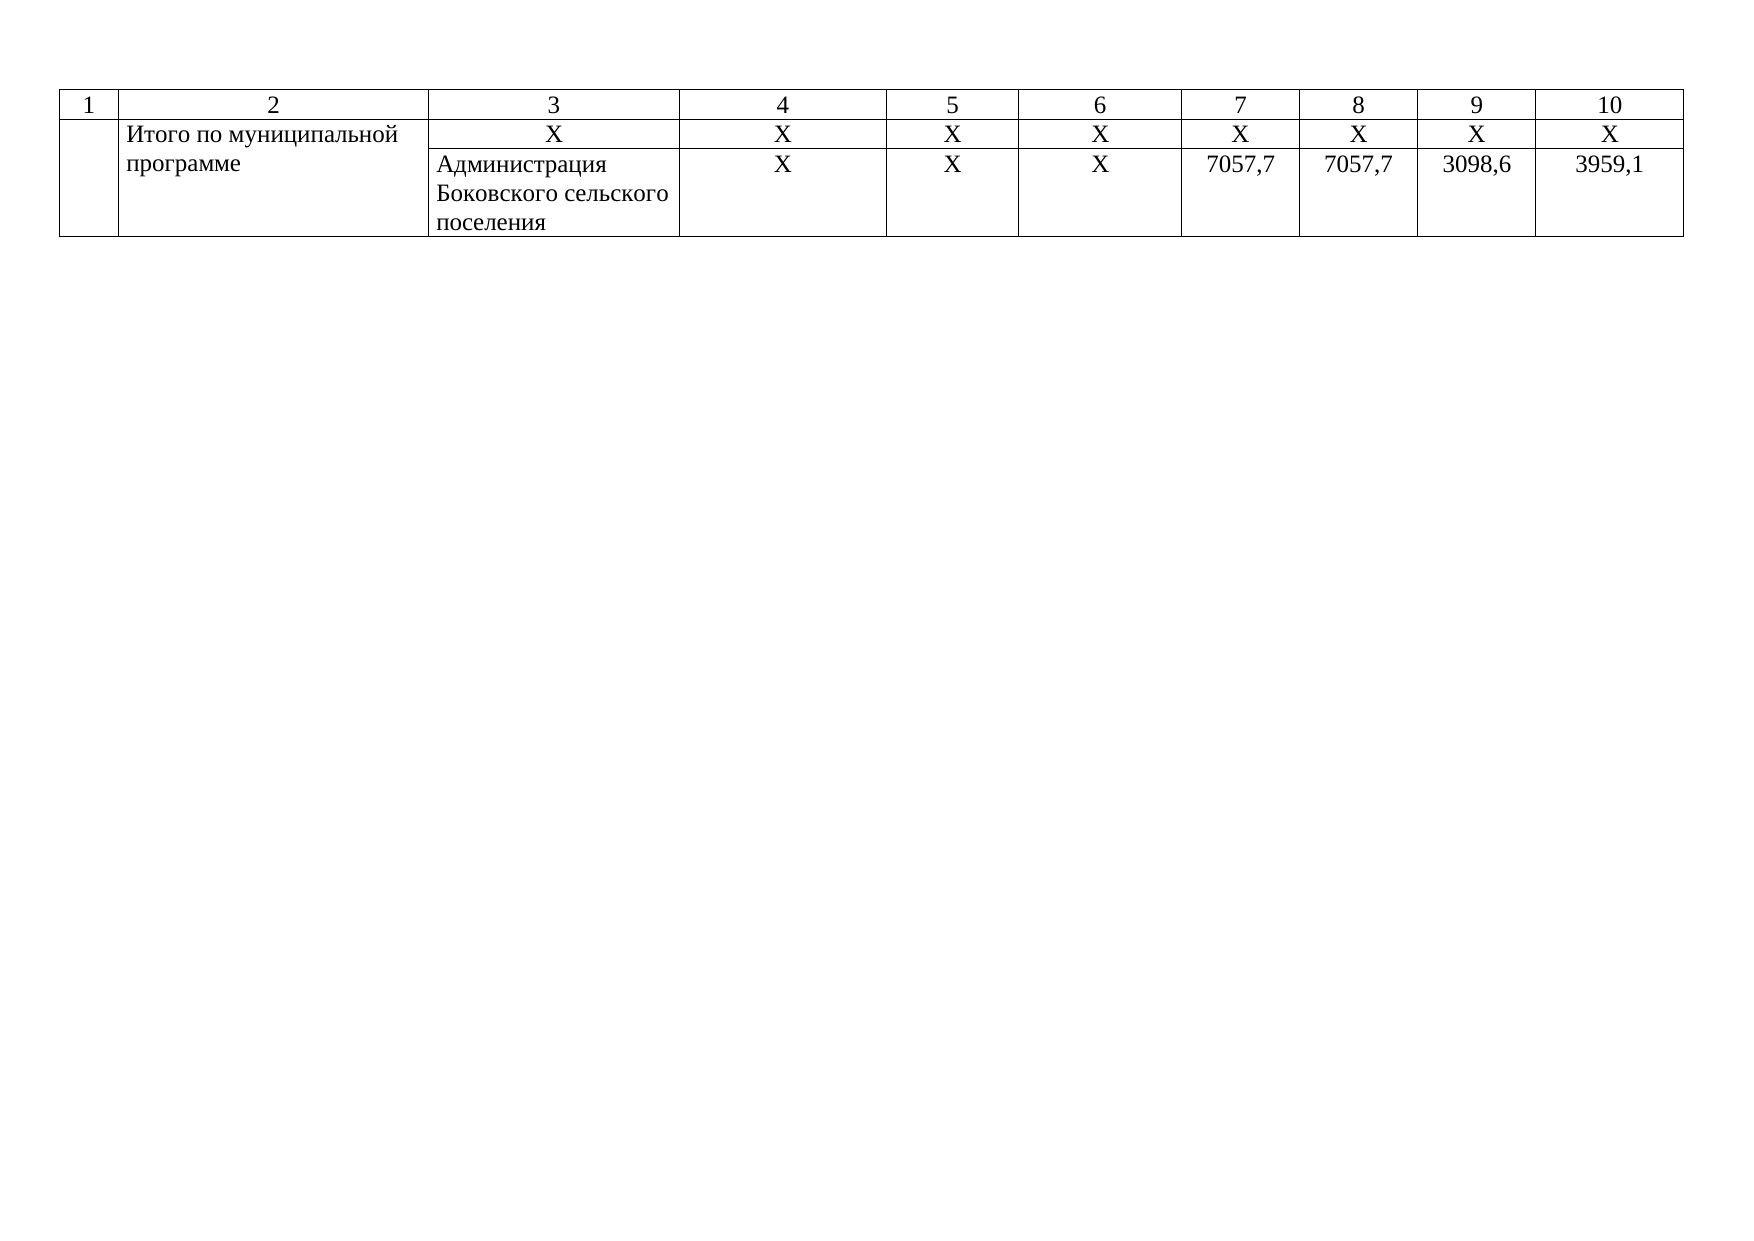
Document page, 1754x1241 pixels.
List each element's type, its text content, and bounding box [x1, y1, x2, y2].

table_header 1 [60, 90, 118, 118]
table_cell X [680, 120, 886, 148]
table_header 6 [1019, 90, 1181, 118]
table_cell X [429, 120, 679, 148]
table_cell 3098,6 [1418, 149, 1535, 236]
table_cell Итого по муниципальной программе [119, 120, 428, 236]
table_cell X [1019, 149, 1181, 236]
table_header 8 [1300, 90, 1417, 118]
table_header 5 [887, 90, 1018, 118]
table_header 10 [1536, 90, 1683, 118]
table_cell Х [1418, 120, 1535, 148]
table_cell 7057,7 [1182, 149, 1299, 236]
table_cell X [887, 120, 1018, 148]
table_cell X [680, 149, 886, 236]
table_header 7 [1182, 90, 1299, 118]
table_cell X [1019, 120, 1181, 148]
table_cell Х [1536, 120, 1683, 148]
table_cell 3959,1 [1536, 149, 1683, 236]
table_cell Х [1300, 120, 1417, 148]
table_header 4 [680, 90, 886, 118]
table_header 2 [119, 90, 428, 118]
table_cell 7057,7 [1300, 149, 1417, 236]
table_cell Администрация Боковского сельского поселения [429, 149, 679, 236]
table_cell Х [1182, 120, 1299, 148]
table_cell [60, 120, 118, 236]
table_cell X [887, 149, 1018, 236]
table_header 9 [1418, 90, 1535, 118]
table_header 3 [429, 90, 679, 118]
